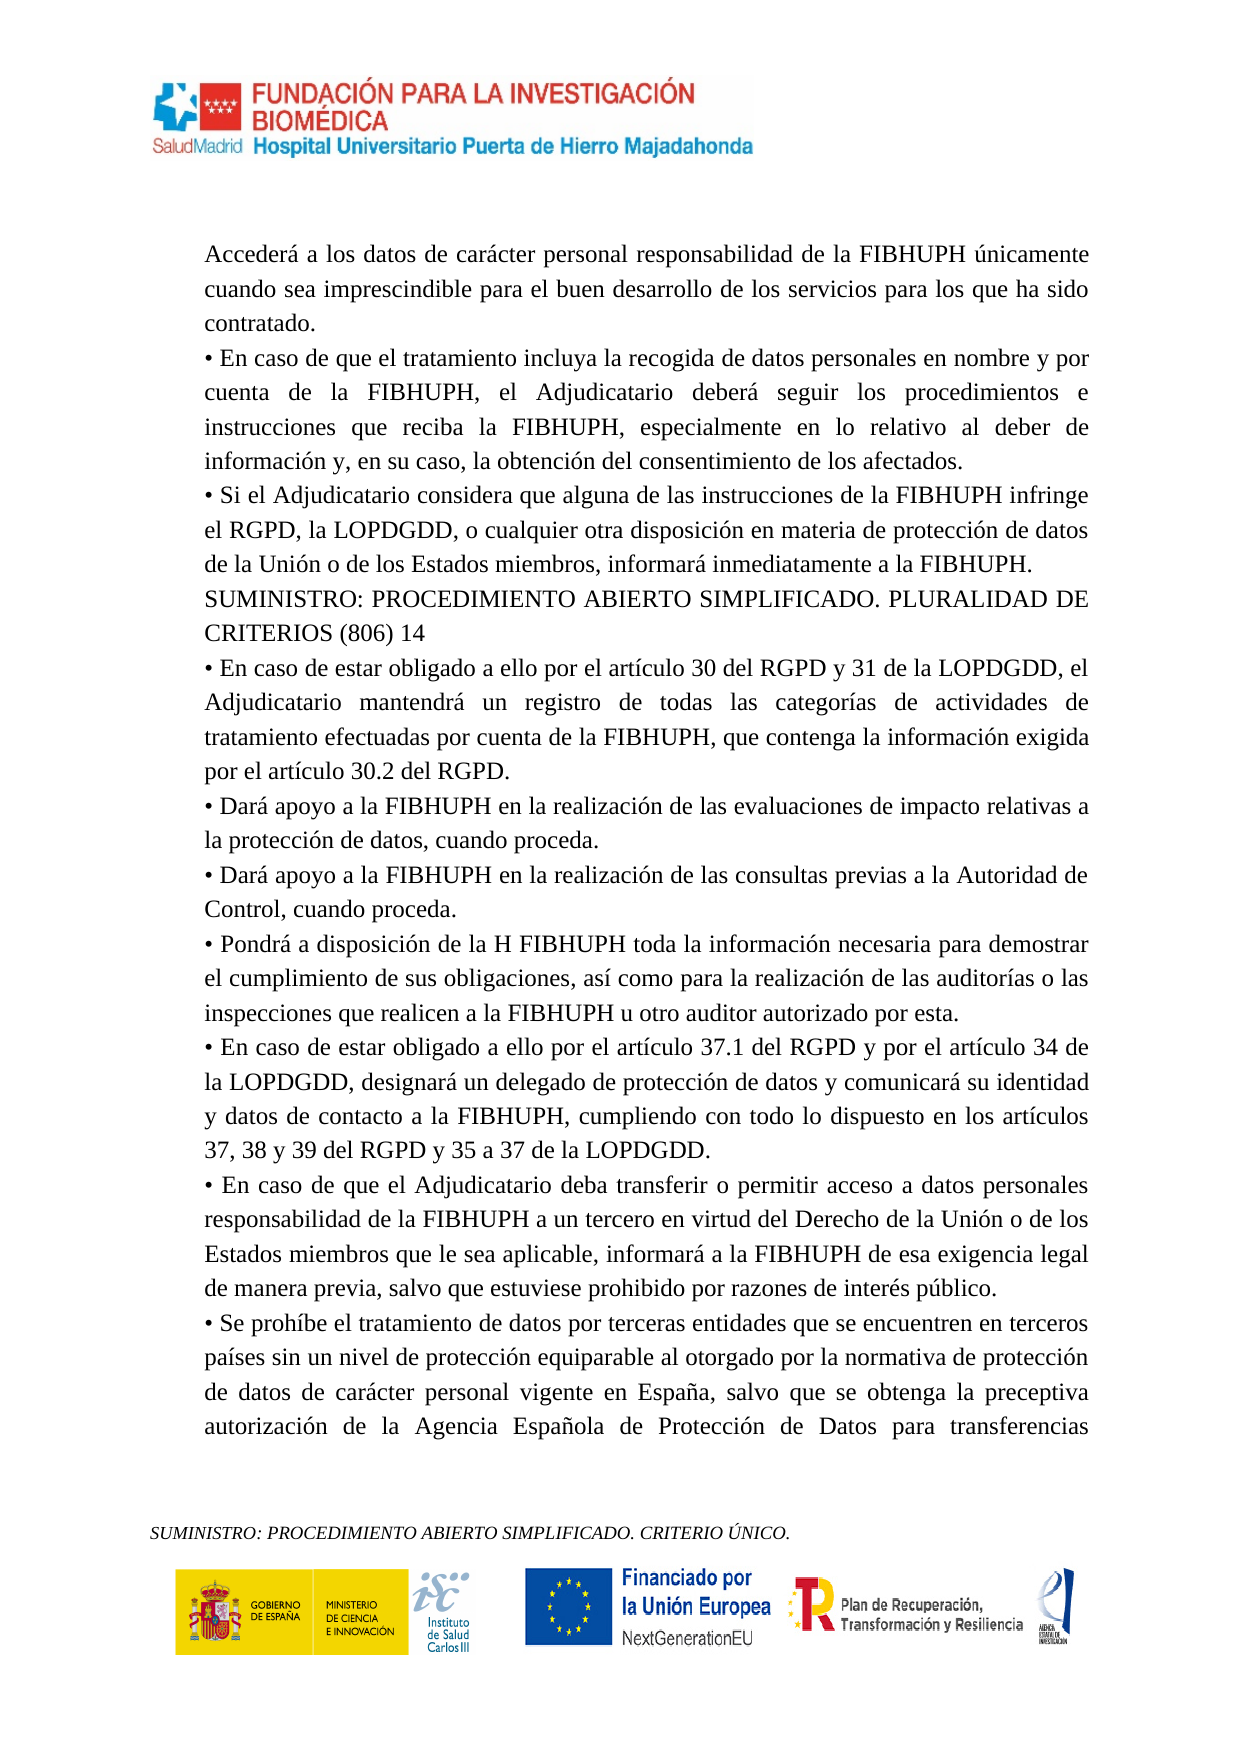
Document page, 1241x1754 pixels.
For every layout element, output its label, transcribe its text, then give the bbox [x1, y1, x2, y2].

text • En caso de que el tratamiento incluya la recogida de datos personales en nombre y por cuenta de la FIBHUPH, el Adjudicatario deberá seguir los procedimientos e instrucciones que reciba la FIBHUPH, especialmente en lo relativo al deber de información y, en su caso, la obtención del consentimiento de los afectados. [204, 343, 1090, 475]
text • Dará apoyo a la FIBHUPH en la realización de las consultas previas a la Autoridad de Control, cuando proceda. [204, 860, 1090, 923]
text SUMINISTRO: PROCEDIMIENTO ABIERTO SIMPLIFICADO. PLURALIDAD DE CRITERIOS (806) 14 [204, 584, 1090, 647]
text Accederá a los datos de carácter personal responsabilidad de la FIBHUPH únicamente cuando sea imprescindible para el buen desarrollo de los servicios para los que ha sido contratado. [204, 239, 1090, 337]
text • Pondrá a disposición de la H FIBHUPH toda la información necesaria para demostrar el cumplimiento de sus obligaciones, así como para la realización de las auditorías o las inspecciones que realicen a la FIBHUPH u otro auditor autorizado por esta. [204, 929, 1090, 1026]
picture [175, 1569, 477, 1655]
text • Dará apoyo a la FIBHUPH en la realización de las evaluaciones de impacto relativas a la protección de datos, cuando proceda. [204, 791, 1090, 854]
text • En caso de estar obligado a ello por el artículo 37.1 del RGPD y por el artículo 34 de la LOPDGDD, designará un delegado de protección de datos y comunicará su identidad y datos de contacto a la FIBHUPH, cumpliendo con todo lo dispuesto en los artículos 37, 38 y 39 del RGPD y 35 a 37 de la LOPDGDD. [204, 1032, 1090, 1164]
picture [522, 1557, 1084, 1655]
picture [150, 75, 755, 161]
text • En caso de estar obligado a ello por el artículo 30 del RGPD y 31 de la LOPDGDD, el Adjudicatario mantendrá un registro de todas las categorías de actividades de tratamiento efectuadas por cuenta de la FIBHUPH, que contenga la información exigida por el artículo 30.2 del RGPD. [204, 653, 1090, 785]
text • En caso de que el Adjudicatario deba transferir o permitir acceso a datos personales responsabilidad de la FIBHUPH a un tercero en virtud del Derecho de la Unión o de los Estados miembros que le sea aplicable, informará a la FIBHUPH de esa exigencia legal de manera previa, salvo que estuviese prohibido por razones de interés público. [204, 1170, 1090, 1302]
text • Si el Adjudicatario considera que alguna de las instrucciones de la FIBHUPH infringe el RGPD, la LOPDGDD, o cualquier otra disposición en materia de protección de datos de la Unión o de los Estados miembros, informará inmediatamente a la FIBHUPH. [204, 481, 1090, 578]
